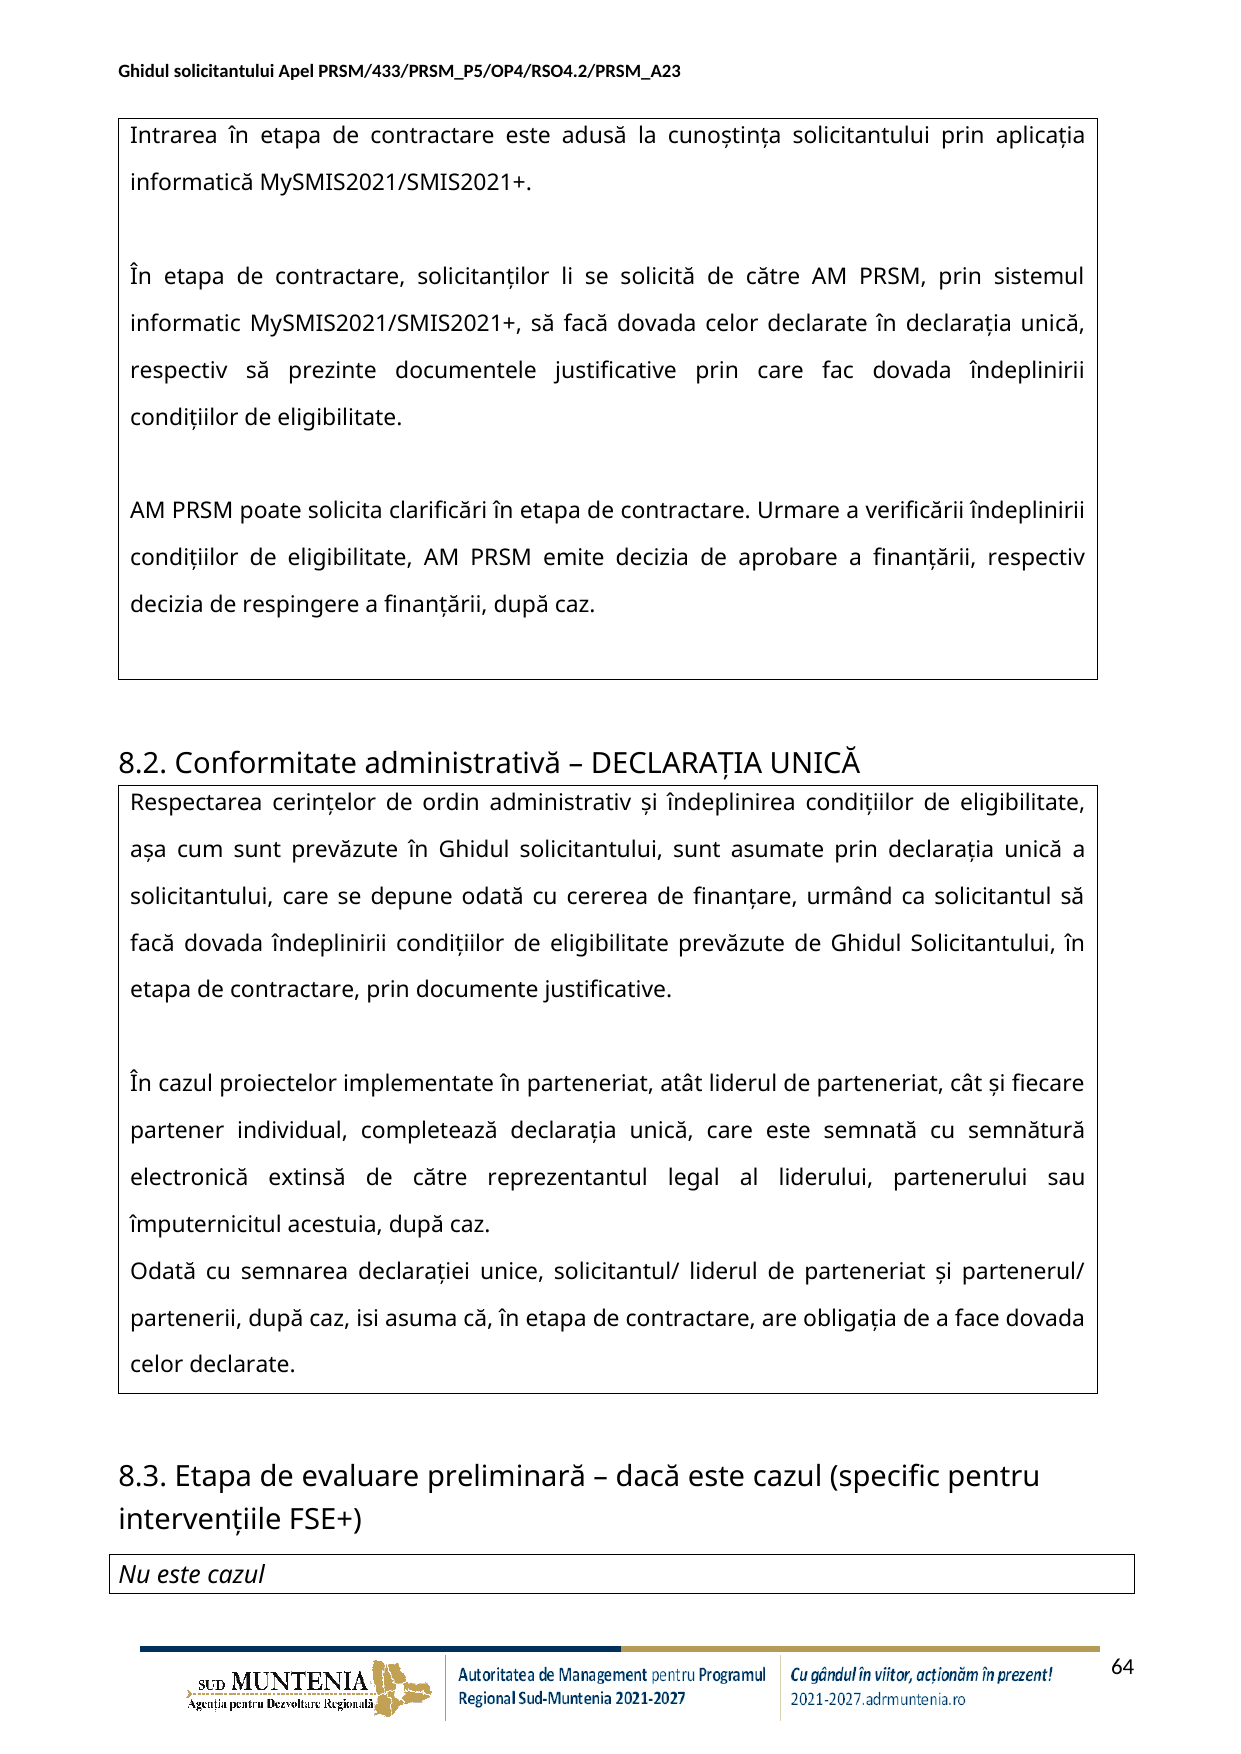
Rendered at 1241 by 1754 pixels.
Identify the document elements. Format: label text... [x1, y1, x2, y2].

text Nu este cazul [110, 1555, 1134, 1593]
subtitle 8.2. Conformitate administrativă – DECLARAȚIA UNICĂ [118, 742, 1134, 782]
picture [140, 1646, 1100, 1721]
subtitle 8.3. Etapa de evaluare preliminară – dacă este cazul (specific pentru intervențiile FSE+) [118, 1456, 1134, 1538]
table_header Respectarea cerințelor de ordin administrativ și îndeplinirea condițiilor de eligibilitate, așa cum sunt prevăzute în Ghidul solicitantului, sunt asumate prin declarația unică a solicitantului, care se depune odată cu cererea de finanțare, urmând ca solicitantul să facă dovada îndeplinirii condițiilor de eligibilitate prevăzute de Ghidul Solicitantului, în etapa de contractare, prin documente justificative. În cazul proiectelor implementate în parteneriat, atât liderul de parteneriat, cât și fiecare partener individual, completează declarația unică, care este semnată cu semnătură electronică extinsă de către reprezentantul legal al liderului, partenerului sau împuternicitul acestuia, după caz. Odată cu semnarea declarației unice, solicitantul/ liderul de parteneriat și partenerul/ partenerii, după caz, isi asuma că, în etapa de contractare, are obligația de a face dovada celor declarate. [119, 786, 1097, 1393]
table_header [119, 119, 1097, 679]
